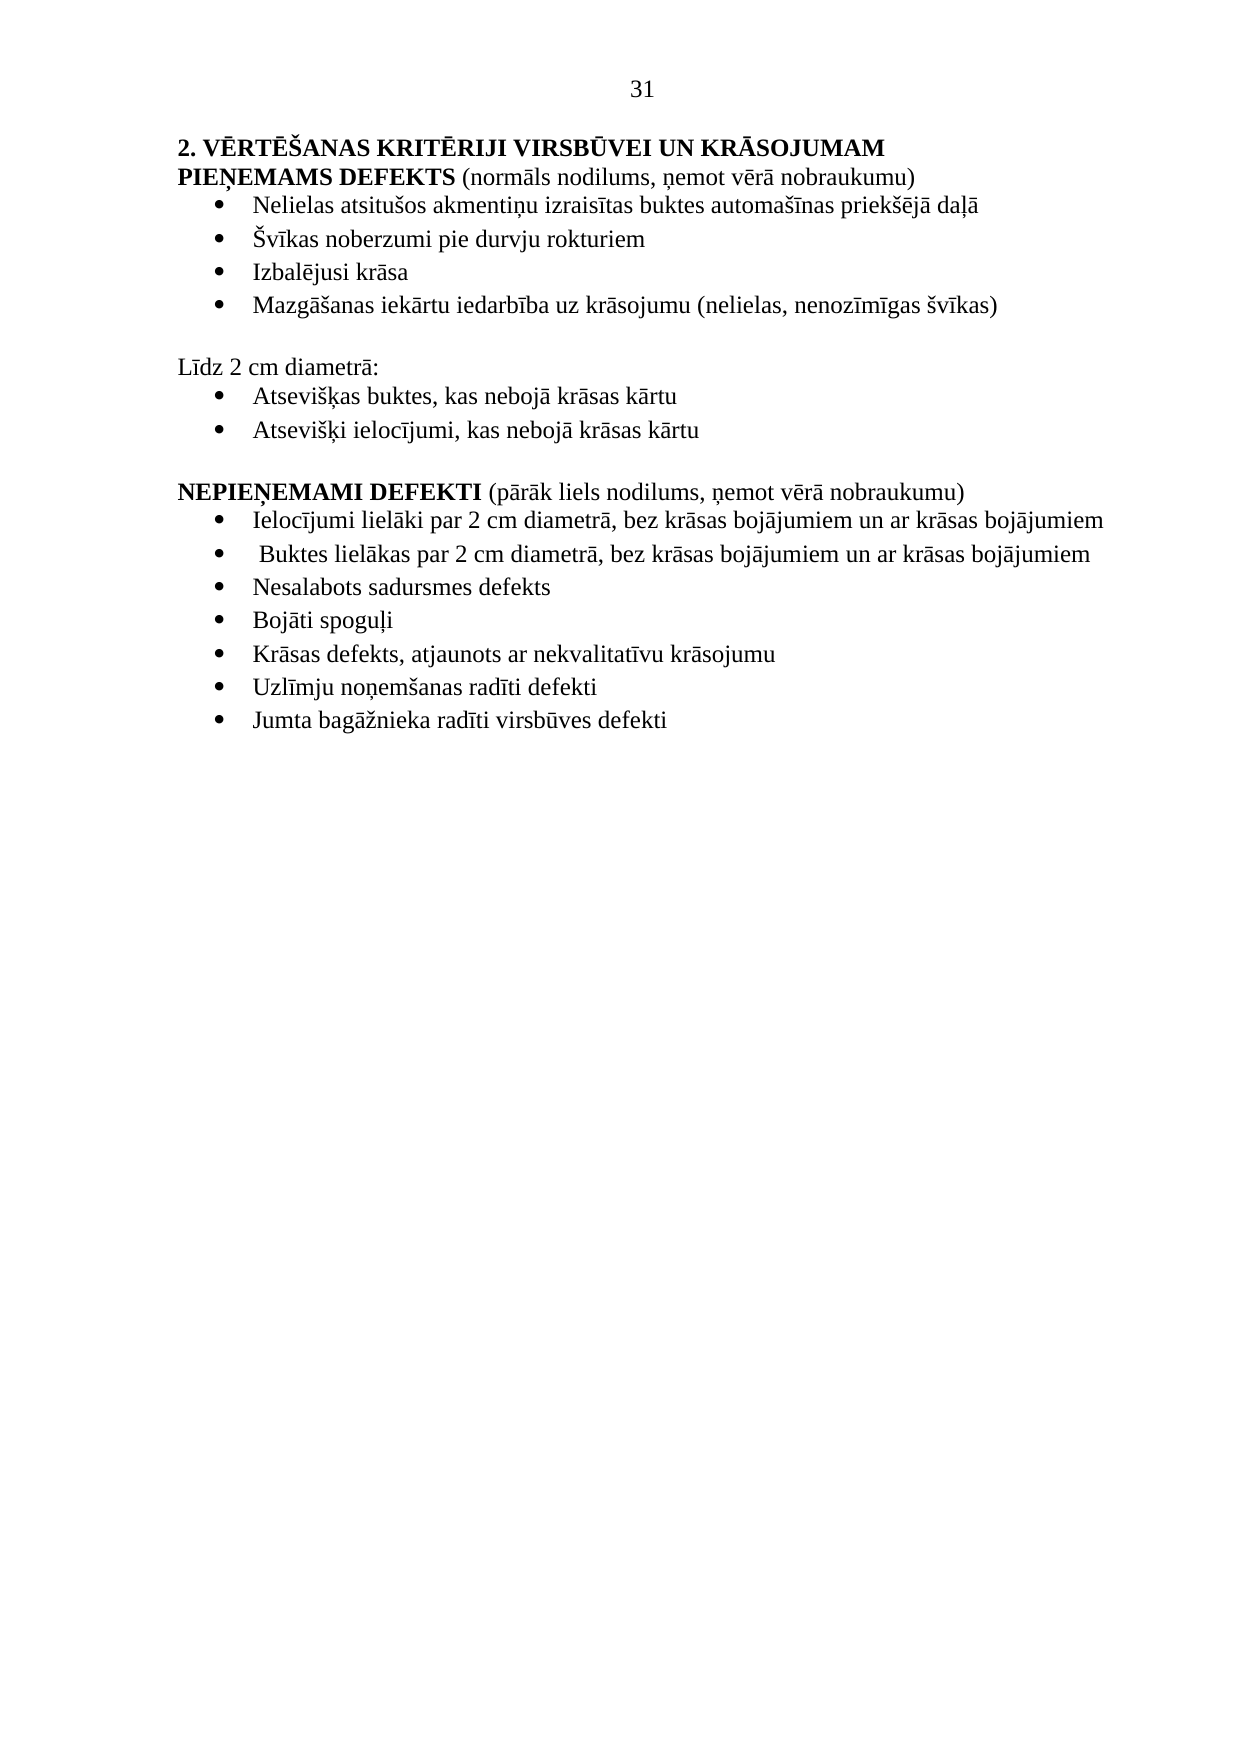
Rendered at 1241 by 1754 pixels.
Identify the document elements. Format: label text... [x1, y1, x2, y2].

list Jumta bagāžnieka radīti virsbūves defekti [215, 706, 1107, 734]
text PIEŅEMAMS DEFEKTS (normāls nodilums, ņemot vērā nobraukumu) [177, 162, 1107, 190]
text Līdz 2 cm diametrā: [177, 352, 1107, 381]
list Ielocījumi lielāki par 2 cm diametrā, bez krāsas bojājumiem un ar krāsas bojājumiem [215, 506, 1107, 534]
list Izbalējusi krāsa [215, 257, 1107, 286]
list Atsevišķas buktes, kas nebojā krāsas kārtu [215, 381, 1107, 410]
list Švīkas noberzumi pie durvju rokturiem [215, 224, 1107, 252]
list Uzlīmju noņemšanas radīti defekti [215, 672, 1107, 701]
list Atsevišķi ielocījumi, kas nebojā krāsas kārtu [215, 415, 1107, 443]
text 2. VĒRTĒŠANAS KRITĒRIJI VIRSBŪVEI UN KRĀSOJUMAM [177, 133, 1107, 162]
list Nelielas atsitušos akmentiņu izraisītas buktes automašīnas priekšējā daļā [215, 190, 1107, 219]
list Krāsas defekts, atjaunots ar nekvalitatīvu krāsojumu [215, 639, 1107, 668]
list Buktes lielākas par 2 cm diametrā, bez krāsas bojājumiem un ar krāsas bojājumiem [215, 539, 1107, 568]
text NEPIEŅEMAMI DEFEKTI (pārāk liels nodilums, ņemot vērā nobraukumu) [177, 477, 1107, 506]
list Mazgāšanas iekārtu iedarbība uz krāsojumu (nelielas, nenozīmīgas švīkas) [215, 290, 1107, 319]
list Bojāti spoguļi [215, 606, 1107, 634]
list Nesalabots sadursmes defekts [215, 572, 1107, 601]
